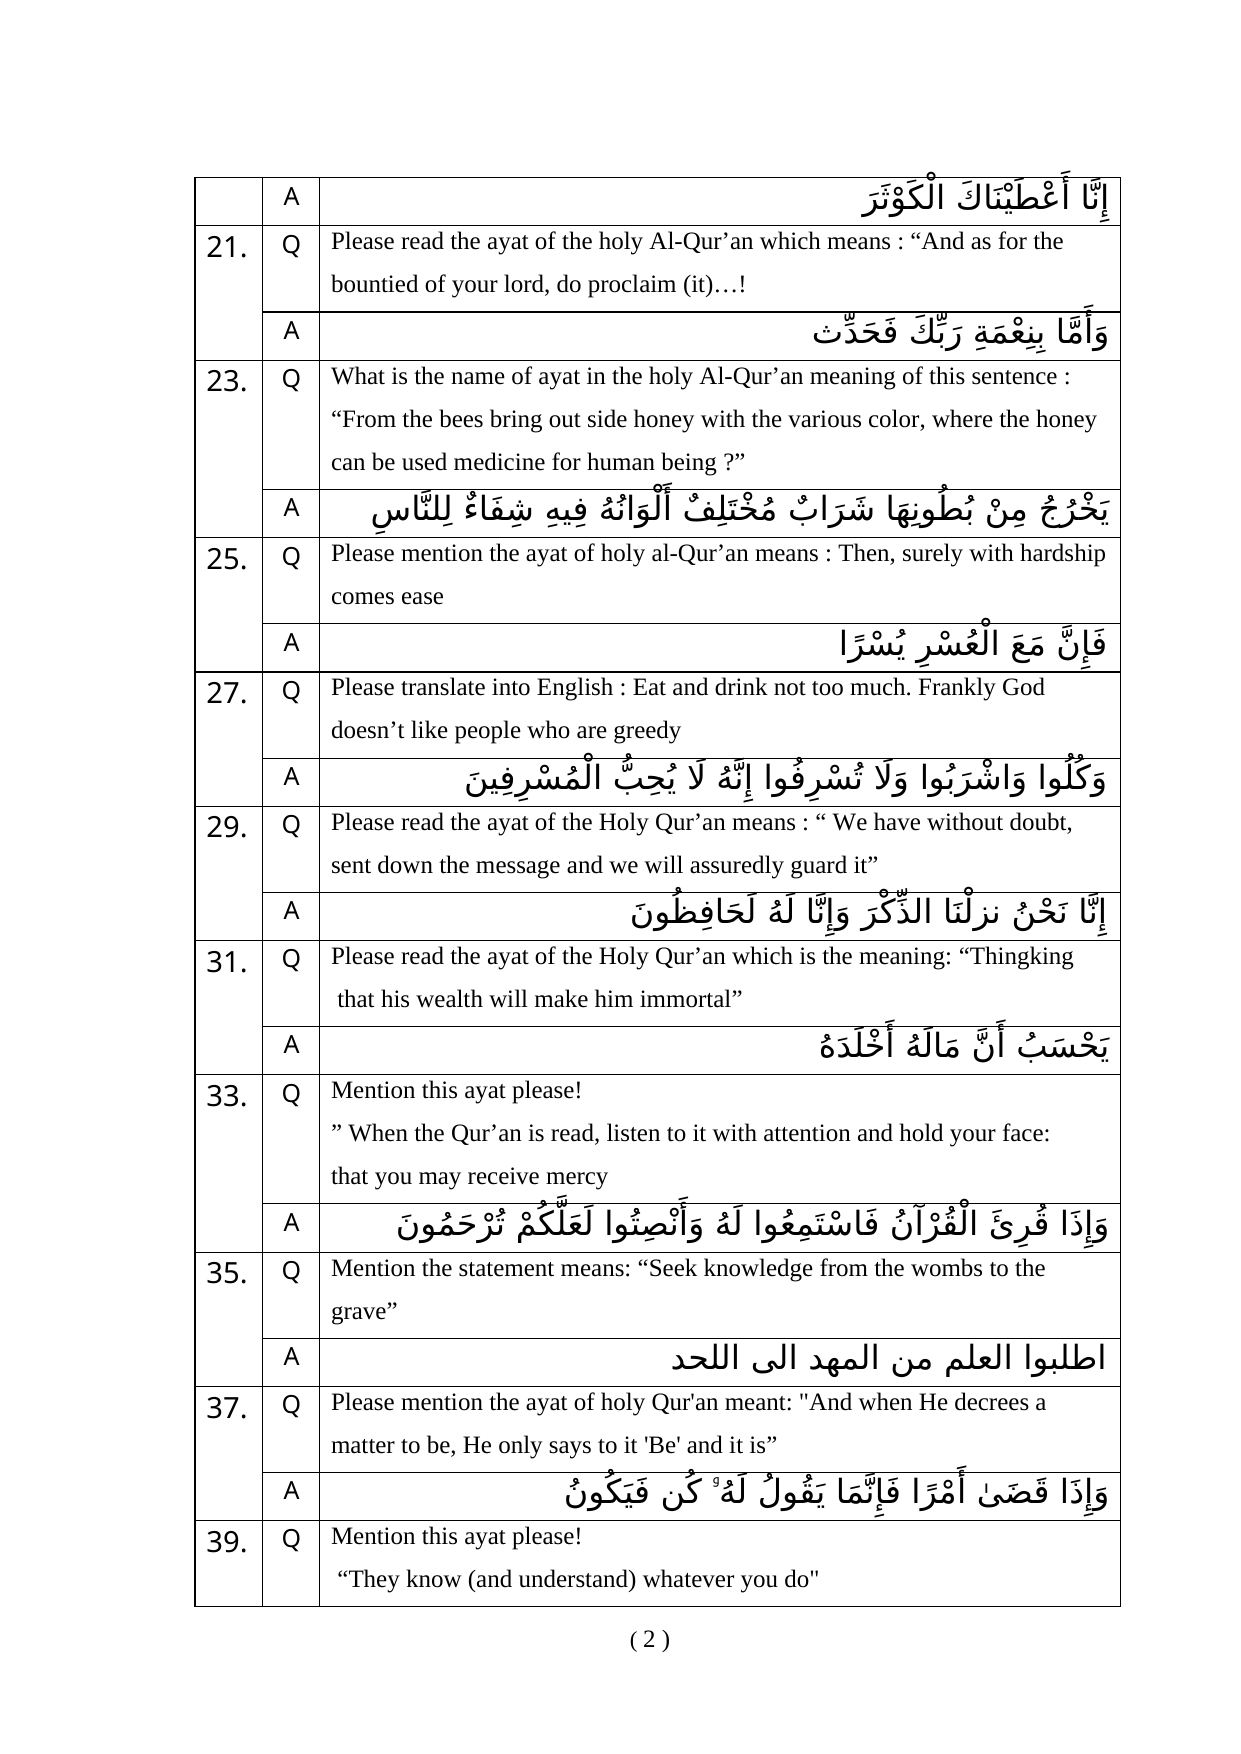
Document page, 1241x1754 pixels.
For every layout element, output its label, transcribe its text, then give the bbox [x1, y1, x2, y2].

table_cell A [263, 1204, 319, 1252]
table_cell وَإِذَا قَضَىٰ أَمْرًا فَإِنَّمَا يَقُولُ لَهُۥ كُن فَيَكُونُ [320, 1473, 1120, 1520]
table_cell وَأَمَّا بِنِعْمَةِ رَبِّكَ فَحَدِّث [320, 313, 1120, 360]
table_cell [196, 1521, 262, 1606]
table_cell [196, 807, 262, 940]
table_cell [196, 226, 262, 360]
table_cell [196, 1387, 262, 1520]
table_cell Q [263, 1075, 319, 1203]
table_cell A [263, 1339, 319, 1386]
table_cell اطلبوا العلم من المهد الى اللحد [320, 1339, 1120, 1386]
table_cell [196, 361, 262, 537]
table_cell إِنَّا أَعْطَيْنَاكَ الْكَوْثَرَ [320, 178, 1120, 225]
table_cell Q [263, 673, 319, 757]
table_cell Please translate into English : Eat and drink not too much. Frankly God doesn’t like people who are greedy [320, 673, 1120, 757]
table_cell Q [263, 226, 319, 311]
table_cell A [263, 624, 319, 671]
table_cell [196, 1253, 262, 1386]
table_cell [196, 178, 262, 225]
table_cell A [263, 1027, 319, 1074]
table_cell Please read the ayat of the holy Al-Qur’an which means : “And as for the bountied of your lord, do proclaim (it)…! [320, 226, 1120, 311]
table_cell What is the name of ayat in the holy Al-Qur’an meaning of this sentence : “From the bees bring out side honey with the various color, where the honey can be used medicine for human being ?” [320, 361, 1120, 489]
table_cell Please read the ayat of the Holy Qur’an which is the meaning: “Thingking that his wealth will make him immortal” [320, 941, 1120, 1026]
table_cell Please mention the ayat of holy al-Qur’an means : Then, surely with hardship comes ease [320, 538, 1120, 623]
table_cell A [263, 178, 319, 225]
table_cell A [263, 1473, 319, 1520]
table_cell Mention the statement means: “Seek knowledge from the wombs to the grave” [320, 1253, 1120, 1338]
table_cell A [263, 490, 319, 537]
table_cell Q [263, 1253, 319, 1338]
table_cell Q [263, 1387, 319, 1472]
table_cell A [263, 313, 319, 360]
table_cell Q [263, 361, 319, 489]
table_cell Q [263, 807, 319, 892]
table_cell فَإِنَّ مَعَ الْعُسْرِ يُسْرًا [320, 624, 1120, 671]
table_cell A [263, 759, 319, 806]
table_cell Q [263, 1521, 319, 1606]
table_cell Mention this ayat please! ” When the Qur’an is read, listen to it with attention and hold your face: that you may receive mercy [320, 1075, 1120, 1203]
table_cell [196, 673, 262, 806]
table_cell إِنَّا نَحْنُ نزلْنَا الذِّكْرَ وَإِنَّا لَهُ لَحَافِظُونَ [320, 893, 1120, 940]
table_cell Q [263, 941, 319, 1026]
table_cell Mention this ayat please! “They know (and understand) whatever you do" [320, 1521, 1120, 1606]
table_cell وَإِذَا قُرِئَ الْقُرْآنُ فَاسْتَمِعُوا لَهُ وَأَنْصِتُوا لَعَلَّكُمْ تُرْحَمُونَ [320, 1204, 1120, 1252]
table_cell يَحْسَبُ أَنَّ مَالَهُ أَخْلَدَهُ [320, 1027, 1120, 1074]
table_cell [196, 1075, 262, 1252]
table_cell [196, 941, 262, 1074]
table_cell يَخْرُجُ مِنْ بُطُونِهَا شَرَابٌ مُخْتَلِفٌ أَلْوَانُهُ فِيهِ شِفَاءٌ لِلنَّاسِ [320, 490, 1120, 537]
table_cell وَكُلُوا وَاشْرَبُوا وَلَا تُسْرِفُوا إِنَّهُ لَا يُحِبُّ الْمُسْرِفِينَ [320, 759, 1120, 806]
table_cell Please mention the ayat of holy Qur'an meant: "And when He decrees a matter to be, He only says to it 'Be' and it is” [320, 1387, 1120, 1472]
table_cell [196, 538, 262, 671]
table_cell Please read the ayat of the Holy Qur’an means : “ We have without doubt, sent down the message and we will assuredly guard it” [320, 807, 1120, 892]
table_cell A [263, 893, 319, 940]
table_cell Q [263, 538, 319, 623]
